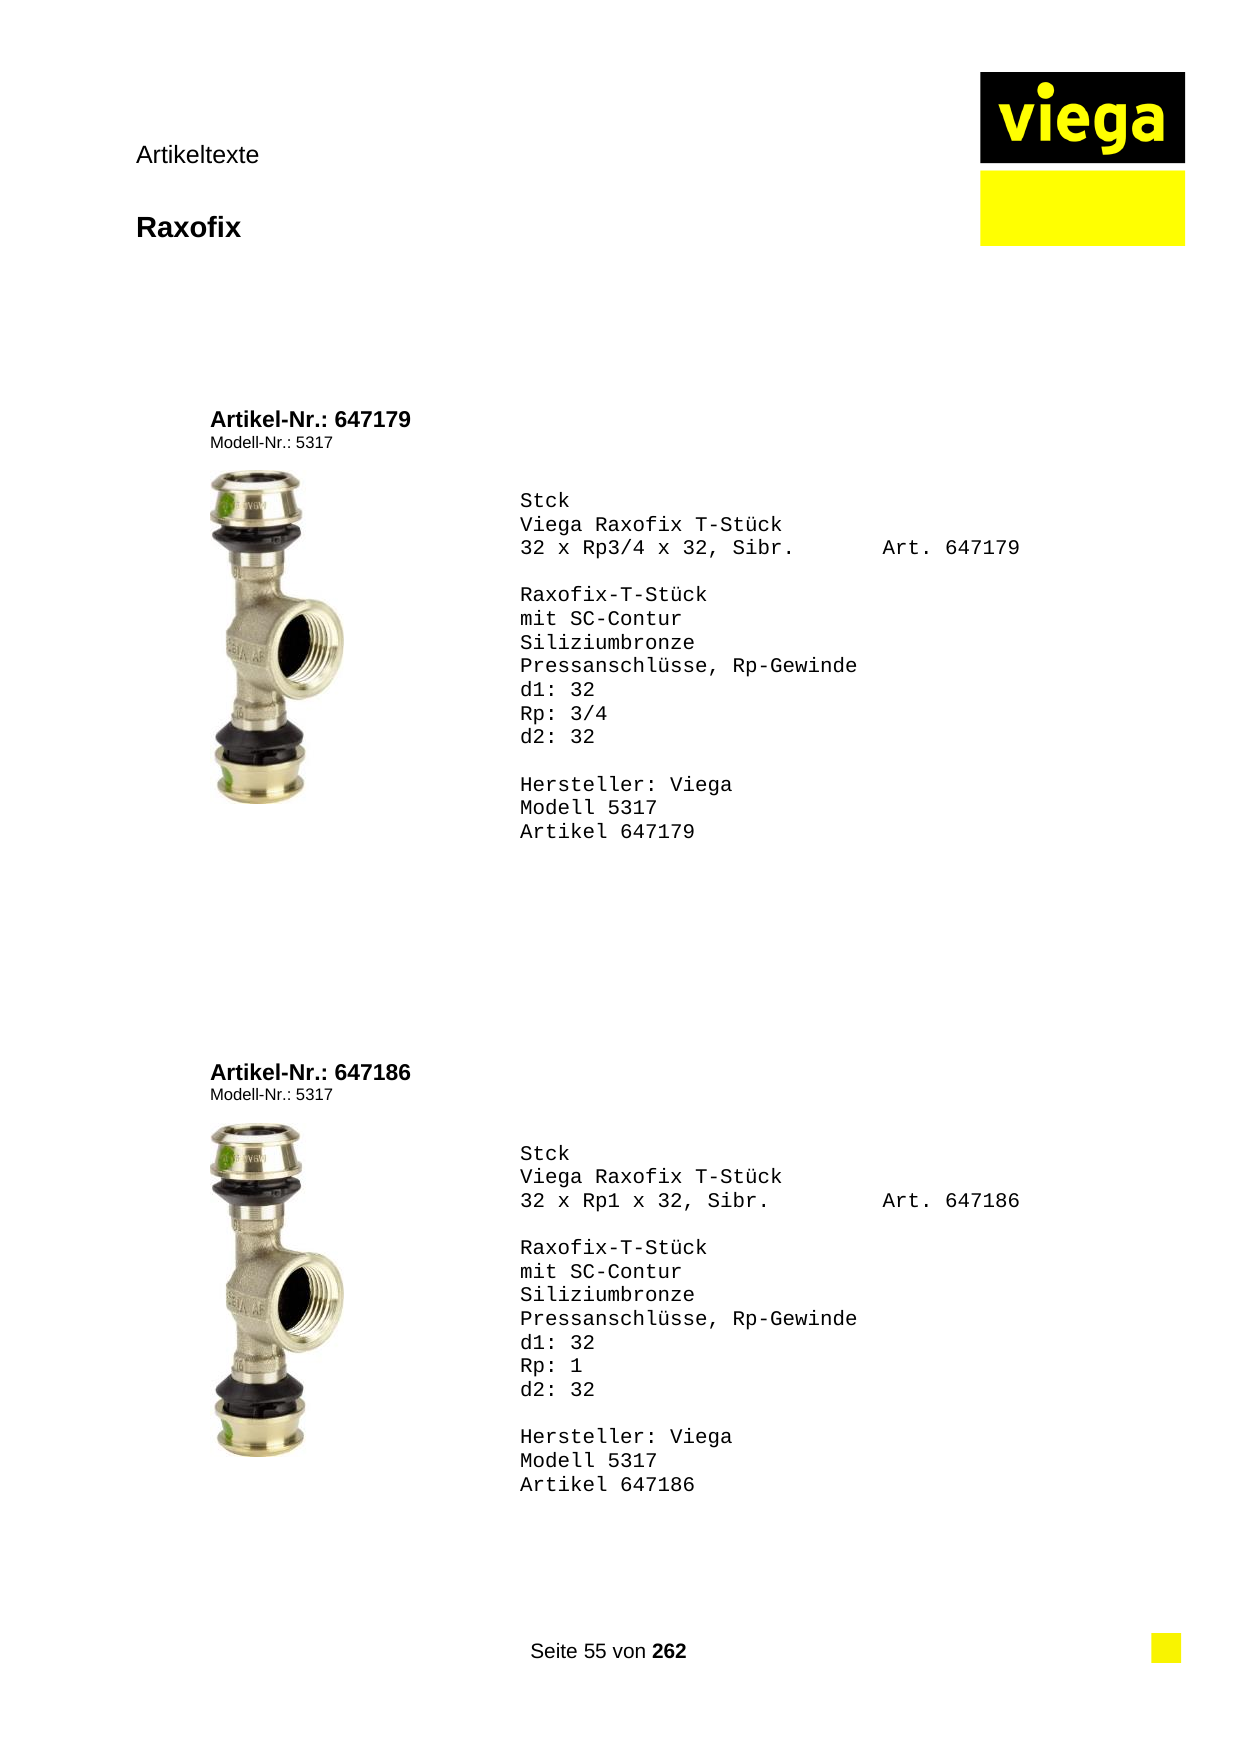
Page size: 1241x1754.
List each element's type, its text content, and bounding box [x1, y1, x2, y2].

picture [1151, 1633, 1182, 1663]
picture [210, 470, 344, 804]
text d2: 32 [520, 1379, 1181, 1403]
text d1: 32 [520, 1332, 1181, 1355]
text Modell 5317 [520, 1450, 1181, 1474]
text Artikel 647186 [520, 1474, 1181, 1497]
picture [210, 1123, 344, 1457]
text Modell 5317 [520, 797, 1181, 821]
text Stck [520, 1143, 1181, 1166]
text Hersteller: Viega [520, 1426, 1181, 1450]
text Rp: 3/4 [520, 703, 1181, 726]
text mit SC-Contur [520, 1261, 1181, 1284]
text Viega Raxofix T-Stück [520, 513, 1181, 537]
text 32 x Rp1 x 32, Sibr. Art. 647186 [520, 1190, 1181, 1213]
picture [980, 72, 1186, 246]
text Pressanschlüsse, Rp-Gewinde [520, 655, 1181, 679]
text Stck [520, 490, 1181, 513]
text Artikel-Nr.: 647186 [210, 1059, 1181, 1085]
text Rp: 1 [520, 1355, 1181, 1379]
text Hersteller: Viega [520, 774, 1181, 797]
text mit SC-Contur [520, 608, 1181, 632]
text d2: 32 [520, 726, 1181, 750]
text Siliziumbronze [520, 632, 1181, 655]
text d1: 32 [520, 679, 1181, 703]
text Pressanschlüsse, Rp-Gewinde [520, 1308, 1181, 1332]
text 32 x Rp3/4 x 32, Sibr. Art. 647179 [520, 537, 1181, 561]
text Raxofix-T-Stück [520, 584, 1181, 608]
text Modell-Nr.: 5317 [210, 432, 1181, 452]
text Modell-Nr.: 5317 [210, 1085, 1181, 1104]
text Siliziumbronze [520, 1284, 1181, 1308]
text Artikel-Nr.: 647179 [210, 406, 1181, 432]
text Raxofix-T-Stück [520, 1237, 1181, 1261]
text Viega Raxofix T-Stück [520, 1166, 1181, 1190]
text Artikel 647179 [520, 821, 1181, 844]
